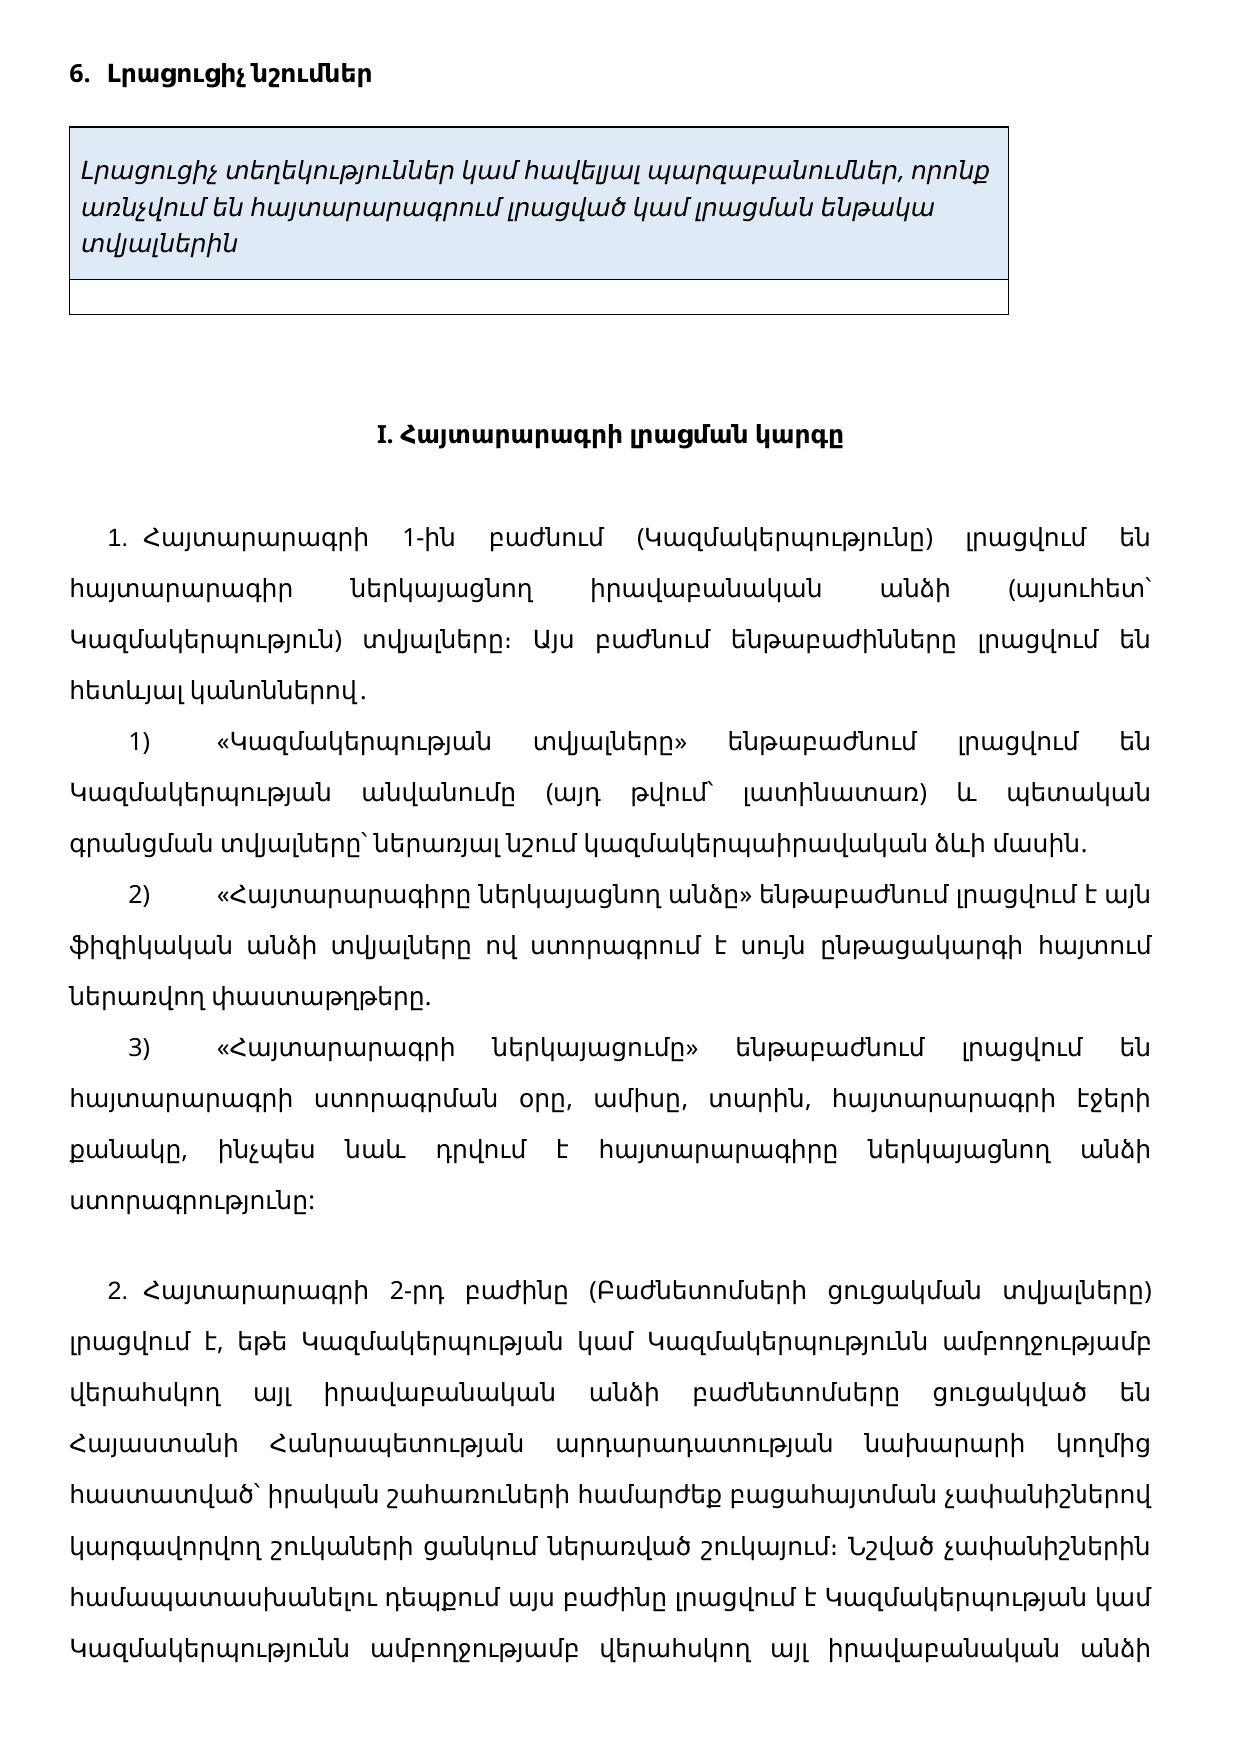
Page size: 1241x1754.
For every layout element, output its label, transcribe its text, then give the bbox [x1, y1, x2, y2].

list «Կազմակերպության տվյալները» ենթաբաժնում լրացվում են Կազմակերպության անվանումը (այդ թվում՝ լատինատառ) և պետական գրանցման տվյալները՝ ներառյալ նշում կազմակերպաիրավական ձևի մասին. [69, 723, 1152, 859]
table_header Լրացուցիչ տեղեկություններ կամ հավելյալ պարզաբանումներ, որոնք առնչվում են հայտարարագրում լրացված կամ լրացման ենթակա տվյալներին [70, 128, 1008, 279]
text I. Հայտարարագրի լրացման կարգը [69, 417, 1152, 451]
table_cell [70, 280, 1008, 314]
list «Հայտարարագիրը ներկայացնող անձը» ենթաբաժնում լրացվում է այն ֆիզիկական անձի տվյալները ով ստորագրում է սույն ընթացակարգի հայտում ներառվող փաստաթղթերը. [69, 877, 1152, 1013]
list «Հայտարարագրի ներկայացումը» ենթաբաժնում լրացվում են հայտարարագրի ստորագրման օրը, ամիսը, տարին, հայտարարագրի էջերի քանակը, ինչպես նաև դրվում է հայտարարագիրը ներկայացնող անձի ստորագրությունը: [69, 1030, 1152, 1217]
list Լրացուցիչ նշումներ [69, 56, 1152, 89]
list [69, 1273, 1152, 1664]
list Հայտարարագրի 1-ին բաժնում (Կազմակերպությունը) լրացվում են հայտարարագիր ներկայացնող իրավաբանական անձի (այսուհետ՝ Կազմակերպություն) տվյալները։ Այս բաժնում ենթաբաժինները լրացվում են հետևյալ կանոններով․ [69, 519, 1152, 706]
